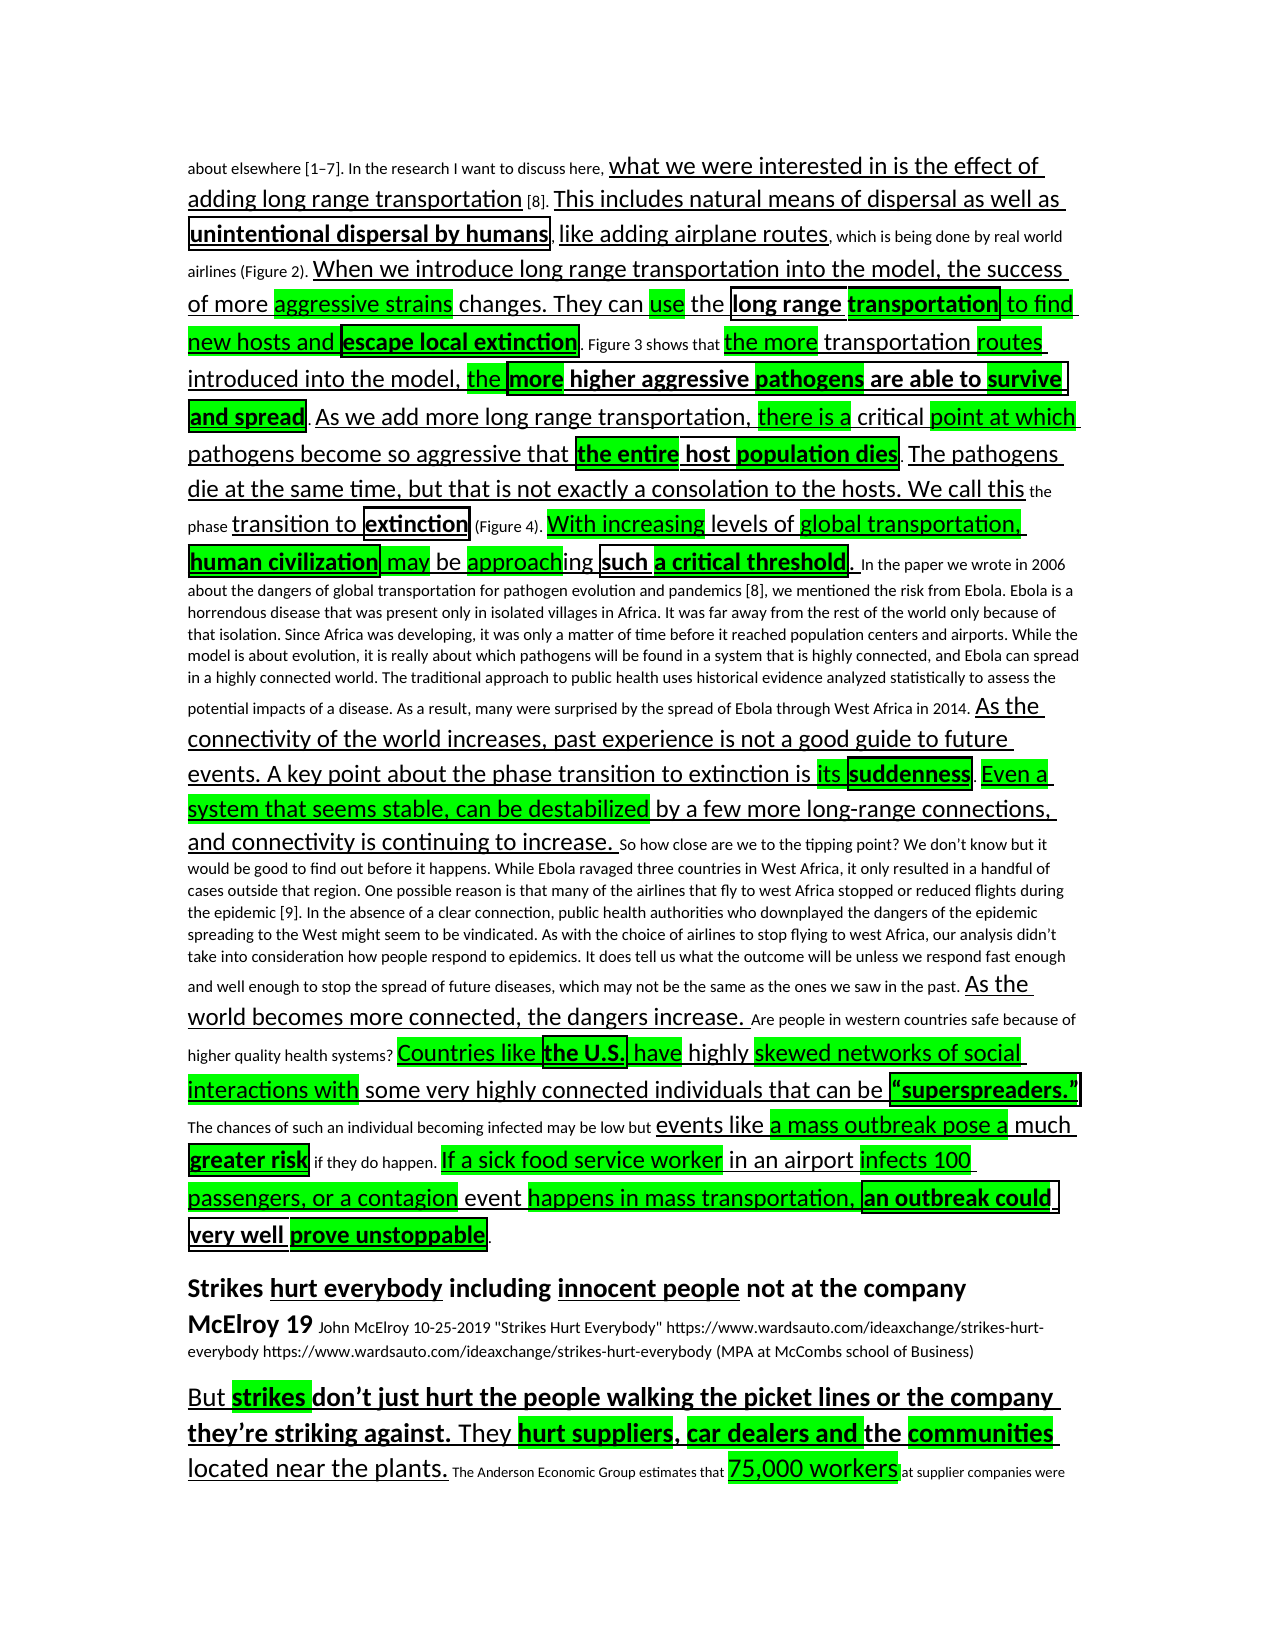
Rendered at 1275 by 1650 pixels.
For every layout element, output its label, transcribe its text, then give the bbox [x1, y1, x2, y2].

text McElroy 19 John McElroy 10-25-2019 "Strikes Hurt Everybody" https://www.wardsauto.com/ideaxchange/strikes-hurt-everybody https://www.wardsauto.com/ideaxchange/strikes-hurt-everybody (MPA at McCombs school of Business) [187, 1307, 1087, 1362]
subtitle Strikes hurt everybody including innocent people not at the company [187, 1271, 1087, 1304]
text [187, 1380, 1087, 1484]
